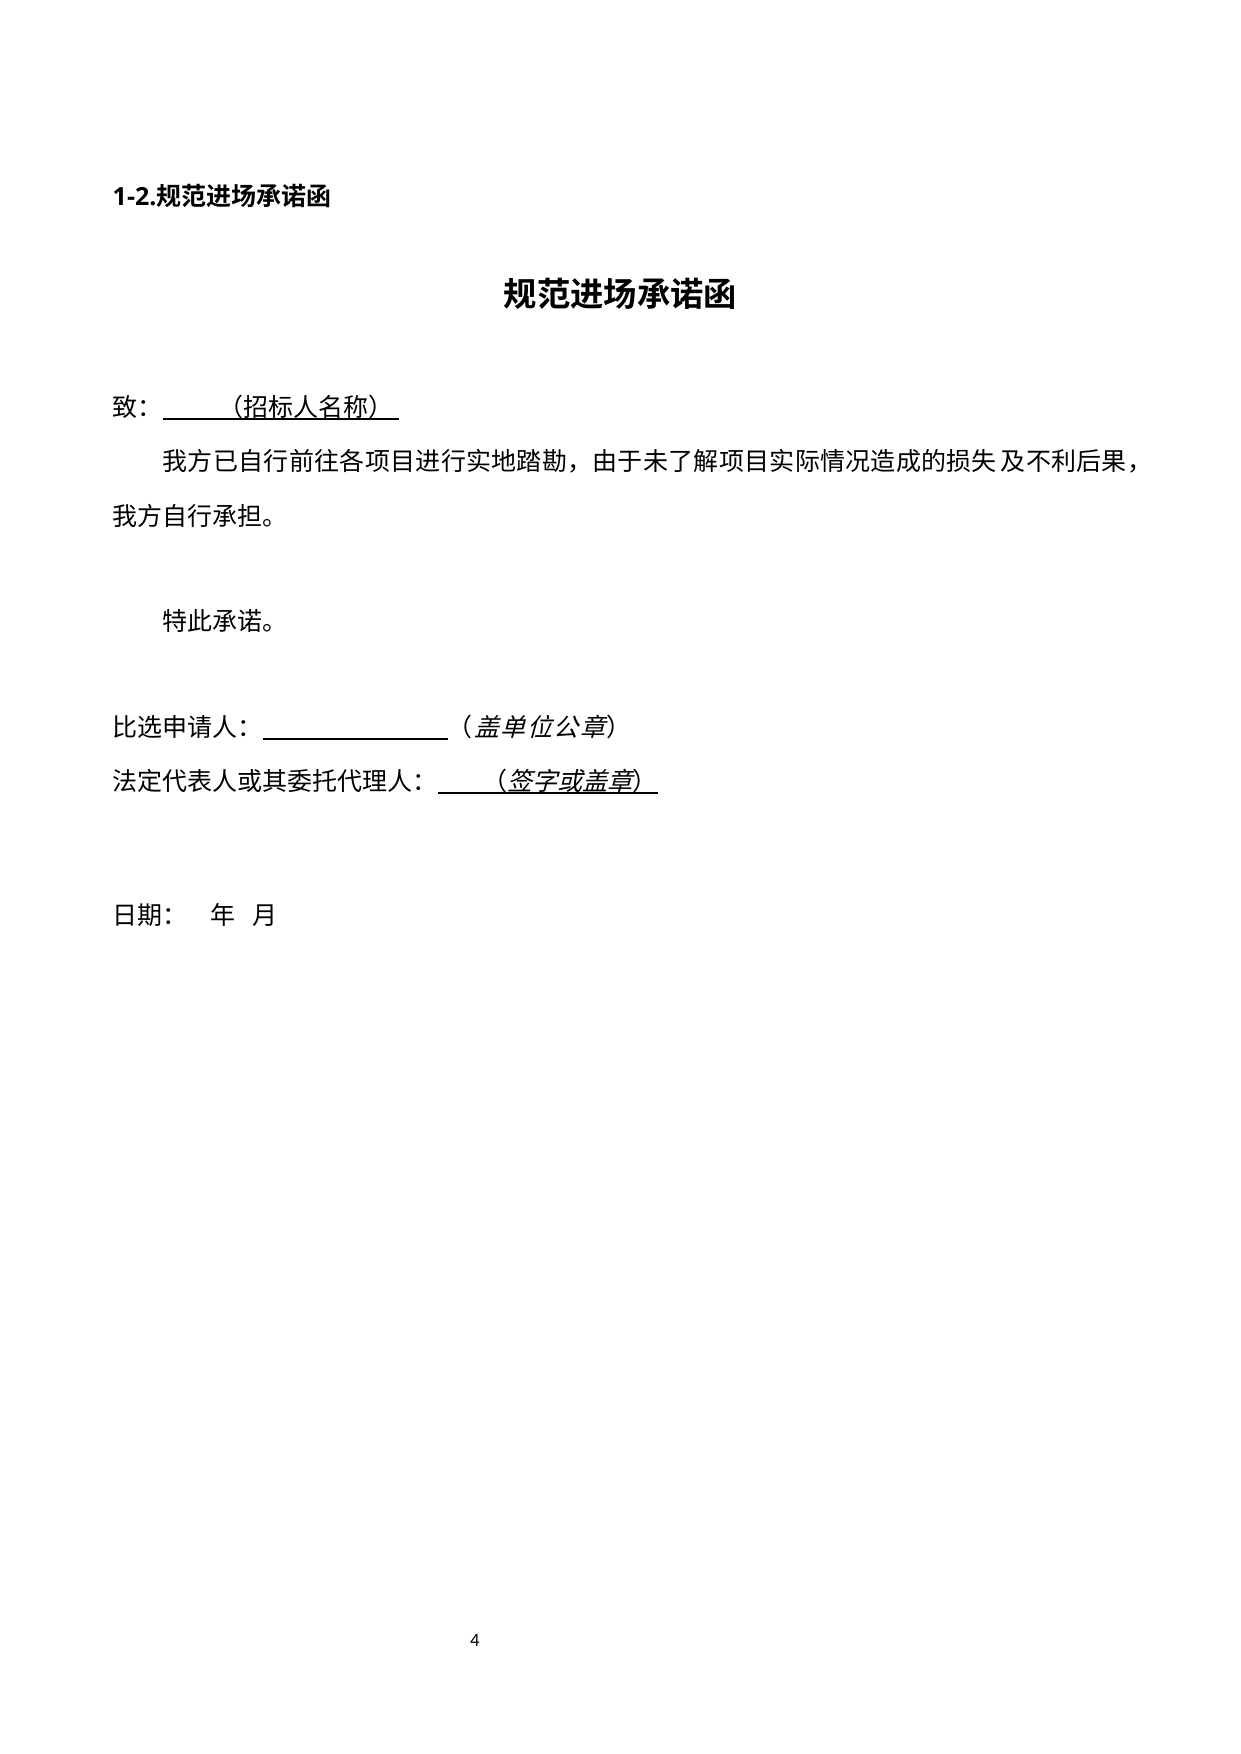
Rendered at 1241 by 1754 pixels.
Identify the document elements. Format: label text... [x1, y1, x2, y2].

text 特此承诺。 [112, 602, 1128, 638]
text 比选申请人： （盖单位公章） [112, 707, 1128, 743]
text 法定代表人或其委托代理人： （签字或盖章） [112, 761, 1128, 798]
text 1-2.规范进场承诺函 [112, 162, 1128, 227]
text 规范进场承诺函 [112, 259, 1128, 324]
text 我方已自行前往各项目进行实地踏勘，由于未了解项目实际情况造成的损失及不利后果，我方自行承担。 [112, 442, 1128, 532]
text 致： （招标人名称） [112, 387, 1128, 424]
text 日期： 年 月 [112, 881, 1128, 946]
